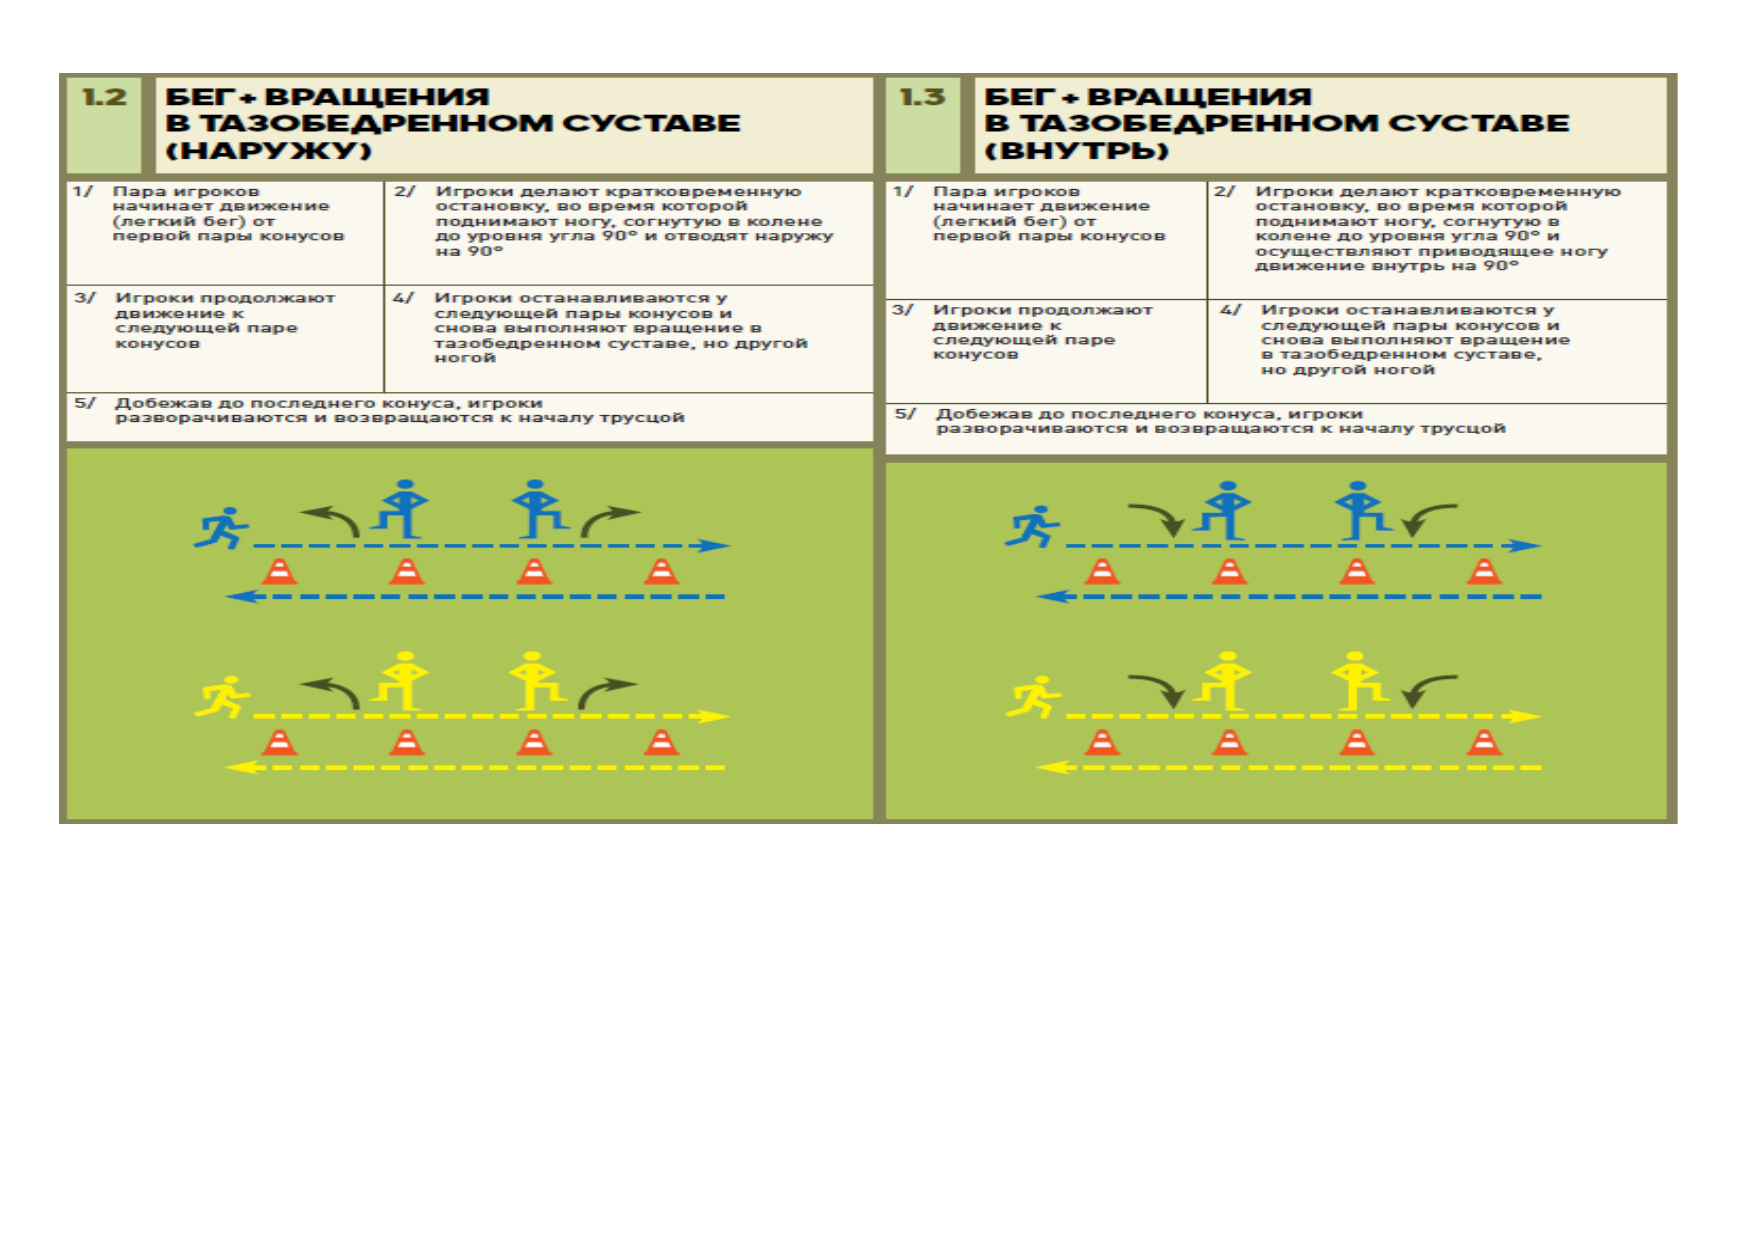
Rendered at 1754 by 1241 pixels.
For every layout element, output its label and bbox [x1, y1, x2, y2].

picture [59, 73, 1678, 824]
